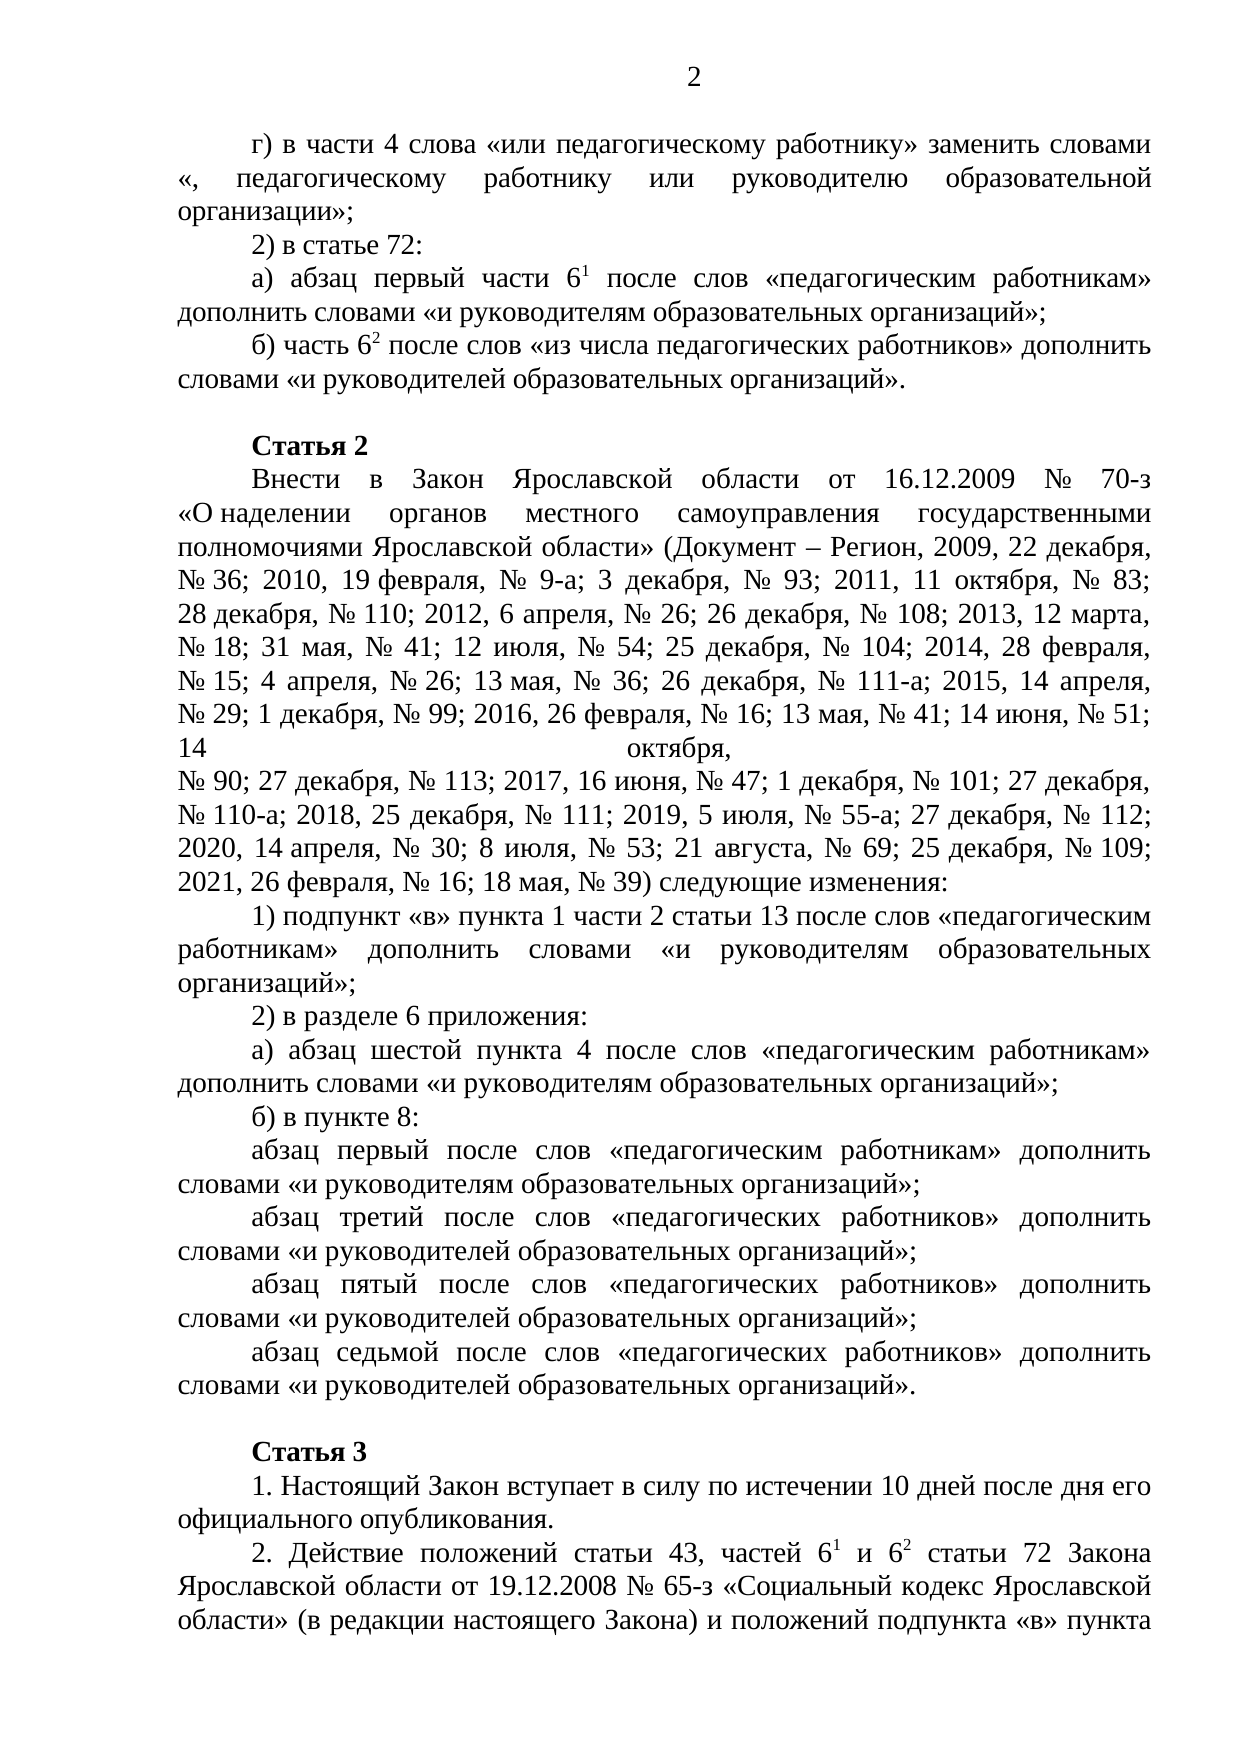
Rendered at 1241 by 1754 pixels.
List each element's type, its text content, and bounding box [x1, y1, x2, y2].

text 2) в статье 72: [177, 227, 1152, 260]
text абзац третий после слов «педагогических работников» дополнить словами «и руководителей образовательных организаций»; [177, 1199, 1152, 1267]
text Статья 3 [177, 1434, 1152, 1468]
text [177, 1535, 1152, 1636]
text 1. Настоящий Закон вступает в силу по истечении 10 дней после дня его официального опубликования. [177, 1468, 1152, 1535]
text Статья 2 [177, 428, 1152, 462]
text а) абзац шестой пункта 4 после слов «педагогическим работникам» дополнить словами «и руководителям образовательных организаций»; [177, 1032, 1152, 1099]
text г) в части 4 слова «или педагогическому работнику» заменить словами «, педагогическому работнику или руководителю образовательной организации»; [177, 126, 1152, 227]
text Внести в Закон Ярославской области от 16.12.2009 № 70-з «О наделении органов местного самоуправления государственными полномочиями Ярославской области» (Документ – Регион, 2009, 22 декабря, № 36; 2010, 19 февраля, № 9-а; 3 декабря, № 93; 2011, 11 октября, № 83; 28 декабря, № 110; 2012, 6 апреля, № 26; 26 декабря, № 108; 2013, 12 марта, № 18; 31 мая, № 41; 12 июля, № 54; 25 декабря, № 104; 2014, 28 февраля, № 15; 4 апреля, № 26; 13 мая, № 36; 26 декабря, № 111-а; 2015, 14 апреля, № 29; 1 декабря, № 99; 2016, 26 февраля, № 16; 13 мая, № 41; 14 июня, № 51; 14 октября, № 90; 27 декабря, № 113; 2017, 16 июня, № 47; 1 декабря, № 101; 27 декабря, № 110-а; 2018, 25 декабря, № 111; 2019, 5 июля, № 55-а; 27 декабря, № 112; 2020, 14 апреля, № 30; 8 июля, № 53; 21 августа, № 69; 25 декабря, № 109; 2021, 26 февраля, № 16; 18 мая, № 39) следующие изменения: [177, 462, 1152, 898]
text б) в пункте 8: [177, 1099, 1152, 1132]
text абзац седьмой после слов «педагогических работников» дополнить словами «и руководителей образовательных организаций». [177, 1334, 1152, 1401]
text 2) в разделе 6 приложения: [177, 998, 1152, 1032]
text а) абзац первый части 61 после слов «педагогическим работникам» дополнить словами «и руководителям образовательных организаций»; [177, 260, 1152, 327]
text абзац первый после слов «педагогическим работникам» дополнить словами «и руководителям образовательных организаций»; [177, 1132, 1152, 1199]
text абзац пятый после слов «педагогических работников» дополнить словами «и руководителей образовательных организаций»; [177, 1267, 1152, 1334]
text 1) подпункт «в» пункта 1 части 2 статьи 13 после слов «педагогическим работникам» дополнить словами «и руководителям образовательных организаций»; [177, 898, 1152, 998]
text б) часть 62 после слов «из числа педагогических работников» дополнить словами «и руководителей образовательных организаций». [177, 327, 1152, 394]
